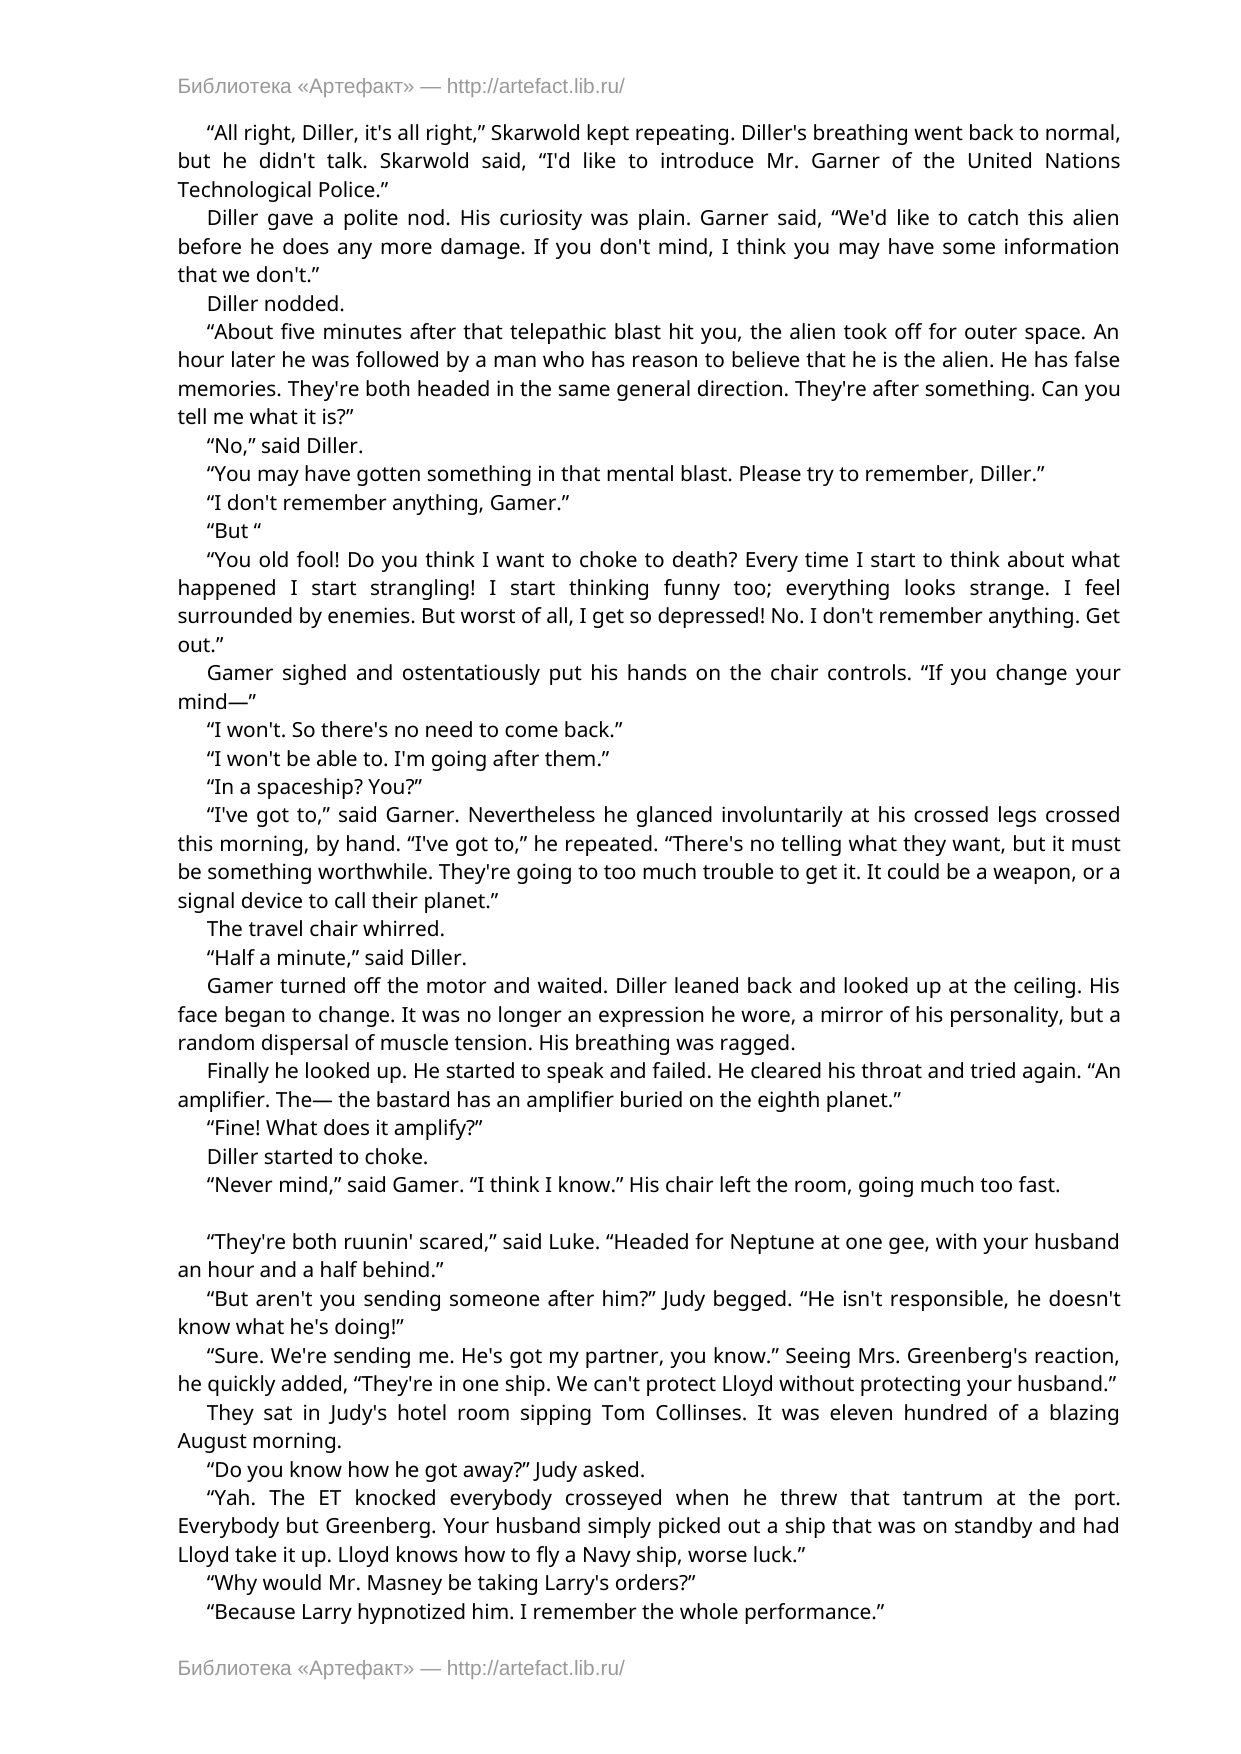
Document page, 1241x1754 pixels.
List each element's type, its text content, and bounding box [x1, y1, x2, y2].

text Diller gave a polite nod. His curiosity was plain. Garner said, “We'd like to catch this alien before he does any more damage. If you don't mind, I think you may have some information that we don't.” [177, 203, 1122, 289]
text “You old fool! Do you think I want to choke to death? Every time I start to think about what happened I start strangling! I start thinking funny too; everything looks strange. I feel surrounded by enemies. But worst of all, I get so depressed! No. I don't remember anything. Get out.” [177, 545, 1122, 658]
text “Why would Mr. Masney be taking Larry's orders?” [177, 1568, 1122, 1597]
text Gamer turned off the motor and waited. Diller leaned back and looked up at the ceiling. His face began to change. It was no longer an expression he wore, a mirror of his personality, but a random dispersal of muscle tension. His breathing was ragged. [177, 971, 1122, 1057]
text “All right, Diller, it's all right,” Skarwold kept repeating. Diller's breathing went back to normal, but he didn't talk. Skarwold said, “I'd like to introduce Mr. Garner of the United Nations Technological Police.” [177, 118, 1122, 203]
text “I've got to,” said Garner. Nevertheless he glanced involuntarily at his crossed legs crossed this morning, by hand. “I've got to,” he repeated. “There's no telling what they want, but it must be something worthwhile. They're going to too much trouble to get it. It could be a weapon, or a signal device to call their planet.” [177, 801, 1122, 914]
text “Do you know how he got away?” Judy asked. [177, 1455, 1122, 1483]
text “No,” said Diller. [177, 431, 1122, 459]
text “Never mind,” said Gamer. “I think I know.” His chair left the room, going much too fast. [177, 1170, 1122, 1199]
text Gamer sighed and ostentatiously put his hands on the chair controls. “If you change your mind—” [177, 658, 1122, 715]
text “I won't. So there's no need to come back.” [177, 715, 1122, 744]
text “I don't remember anything, Gamer.” [177, 488, 1122, 516]
text “You may have gotten something in that mental blast. Please try to remember, Diller.” [177, 459, 1122, 488]
text “But “ [177, 516, 1122, 545]
text “They're both ruunin' scared,” said Luke. “Headed for Neptune at one gee, with your husband an hour and a half behind.” [177, 1227, 1122, 1284]
text Finally he looked up. He started to speak and failed. He cleared his throat and tried again. “An amplifier. The— the bastard has an amplifier buried on the eighth planet.” [177, 1057, 1122, 1113]
text The travel chair whirred. [177, 914, 1122, 943]
text “Fine! What does it amplify?” [177, 1113, 1122, 1142]
text “In a spaceship? You?” [177, 772, 1122, 801]
text “But aren't you sending someone after him?” Judy begged. “He isn't responsible, he doesn't know what he's doing!” [177, 1284, 1122, 1341]
text “About five minutes after that telepathic blast hit you, the alien took off for outer space. An hour later he was followed by a man who has reason to believe that he is the alien. He has false memories. They're both headed in the same general direction. They're after something. Can you tell me what it is?” [177, 317, 1122, 431]
text “Half a minute,” said Diller. [177, 943, 1122, 971]
text They sat in Judy's hotel room sipping Tom Collinses. It was eleven hundred of a blazing August morning. [177, 1398, 1122, 1455]
text Diller started to choke. [177, 1142, 1122, 1170]
text “Yah. The ET knocked everybody crosseyed when he threw that tantrum at the port. Everybody but Greenberg. Your husband simply picked out a ship that was on standby and had Lloyd take it up. Lloyd knows how to fly a Navy ship, worse luck.” [177, 1483, 1122, 1568]
text “I won't be able to. I'm going after them.” [177, 744, 1122, 772]
text “Because Larry hypnotized him. I remember the whole performance.” [177, 1597, 1122, 1625]
text Diller nodded. [177, 289, 1122, 317]
text “Sure. We're sending me. He's got my partner, you know.” Seeing Mrs. Greenberg's reaction, he quickly added, “They're in one ship. We can't protect Lloyd without protecting your husband.” [177, 1341, 1122, 1398]
